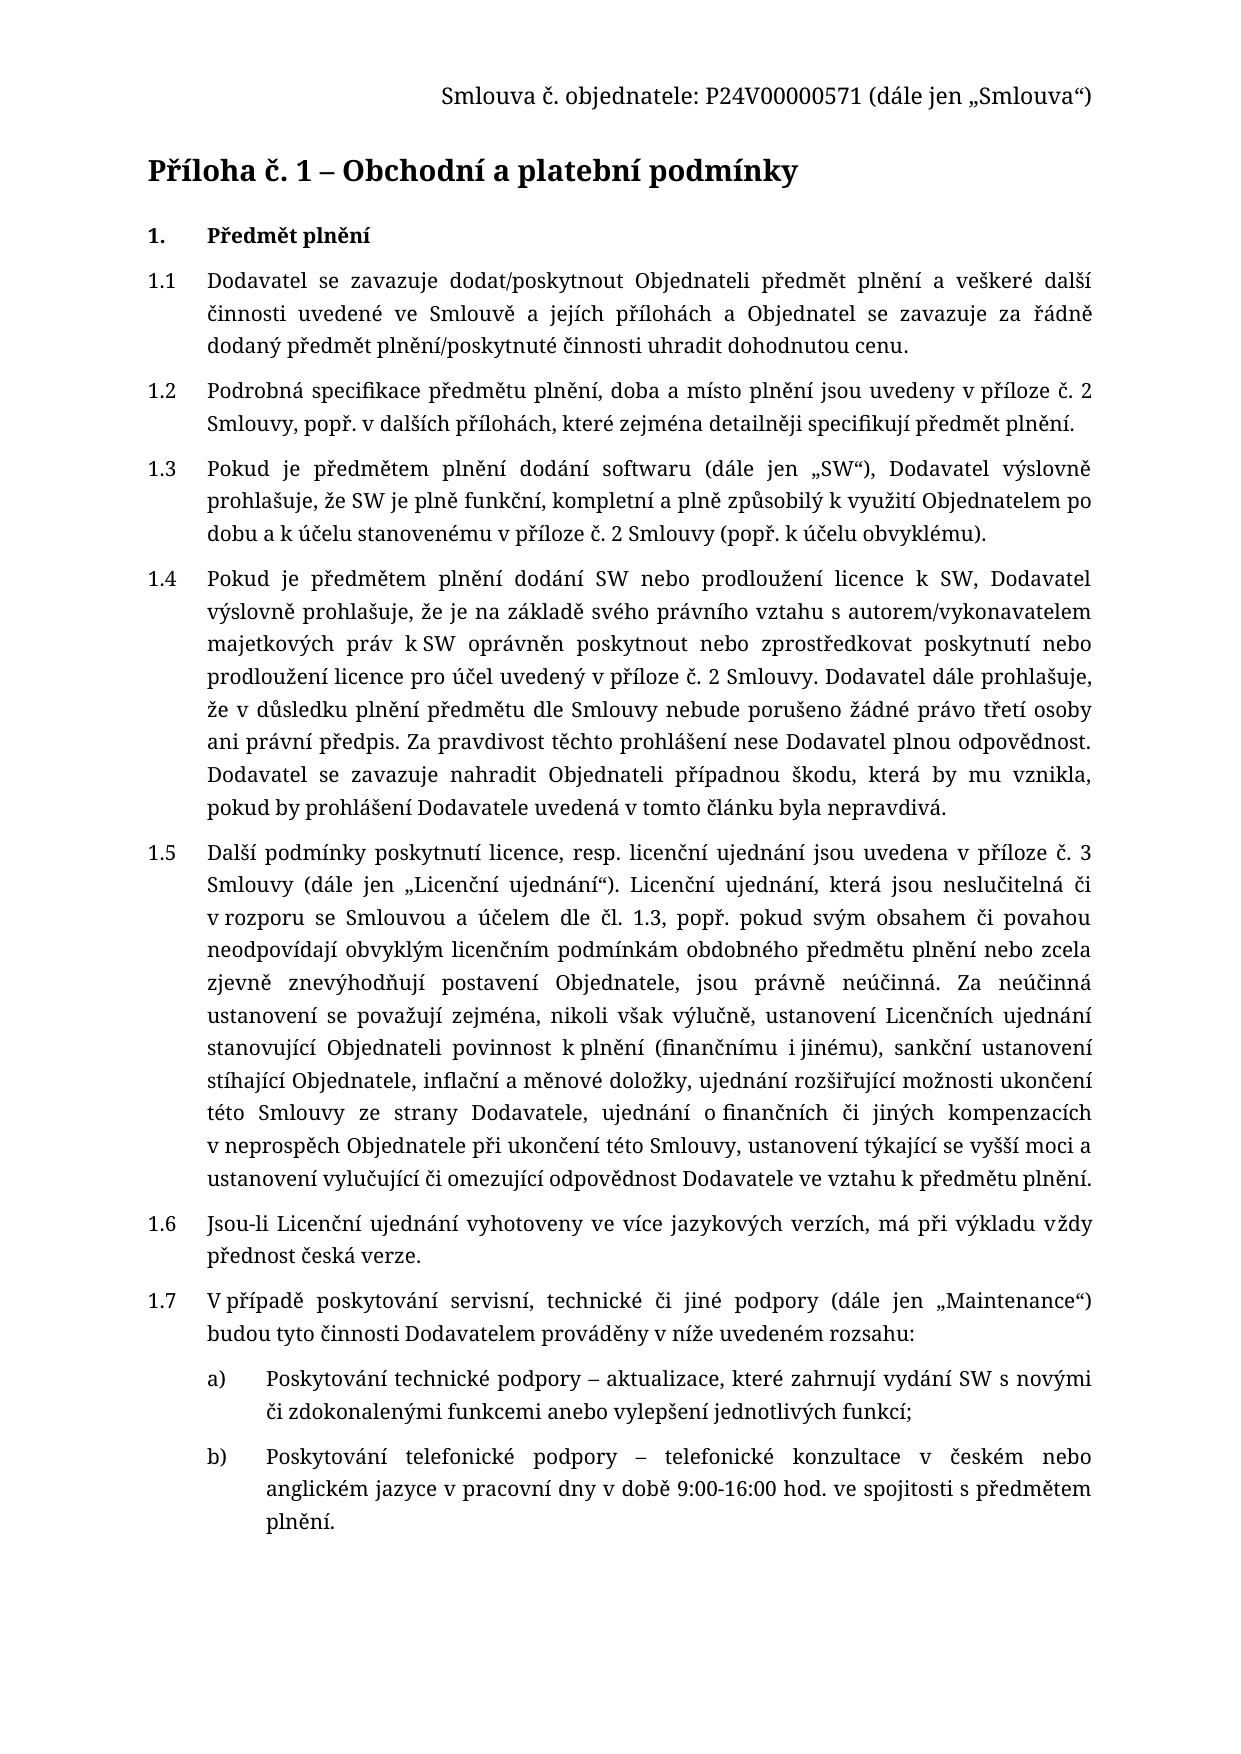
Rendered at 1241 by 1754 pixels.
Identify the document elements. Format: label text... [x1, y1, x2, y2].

list Poskytování telefonické podpory – telefonické konzultace v českém nebo anglickém jazyce v pracovní dny v době 9:00-16:00 hod. ve spojitosti s předmětem plnění. [207, 1442, 1092, 1536]
list Předmět plnění [148, 221, 1092, 249]
list Podrobná specifikace předmětu plnění, doba a místo plnění jsou uvedeny v příloze č. 2 Smlouvy, popř. v dalších přílohách, které zejména detailněji specifikují předmět plnění. [148, 376, 1092, 437]
list Pokud je předmětem plnění dodání SW nebo prodloužení licence k SW, Dodavatel výslovně prohlašuje, že je na základě svého právního vztahu s autorem/vykonavatelem majetkových práv k SW oprávněn poskytnout nebo zprostředkovat poskytnutí nebo prodloužení licence pro účel uvedený v příloze č. 2 Smlouvy. Dodavatel dále prohlašuje, že v důsledku plnění předmětu dle Smlouvy nebude porušeno žádné právo třetí osoby ani právní předpis. Za pravdivost těchto prohlášení nese Dodavatel plnou odpovědnost. Dodavatel se zavazuje nahradit Objednateli případnou škodu, která by mu vznikla, pokud by prohlášení Dodavatele uvedená v tomto článku byla nepravdivá. [148, 564, 1092, 821]
list Pokud je předmětem plnění dodání softwaru (dále jen „SW“), Dodavatel výslovně prohlašuje, že SW je plně funkční, kompletní a plně způsobilý k využití Objednatelem po dobu a k účelu stanovenému v příloze č. 2 Smlouvy (popř. k účelu obvyklému). [148, 454, 1092, 548]
list Jsou-li Licenční ujednání vyhotoveny ve více jazykových verzích, má při výkladu vždy přednost česká verze. [148, 1209, 1092, 1270]
list Poskytování technické podpory – aktualizace, které zahrnují vydání SW s novými či zdokonalenými funkcemi anebo vylepšení jednotlivých funkcí; [207, 1364, 1092, 1425]
list Další podmínky poskytnutí licence, resp. licenční ujednání jsou uvedena v příloze č. 3 Smlouvy (dále jen „Licenční ujednání“). Licenční ujednání, která jsou neslučitelná či v rozporu se Smlouvou a účelem dle čl. 1.3, popř. pokud svým obsahem či povahou neodpovídají obvyklým licenčním podmínkám obdobného předmětu plnění nebo zcela zjevně znevýhodňují postavení Objednatele, jsou právně neúčinná. Za neúčinná ustanovení se považují zejména, nikoli však výlučně, ustanovení Licenčních ujednání stanovující Objednateli povinnost k plnění (finančnímu i jinému), sankční ustanovení stíhající Objednatele, inflační a měnové doložky, ujednání rozšiřující možnosti ukončení této Smlouvy ze strany Dodavatele, ujednání o finančních či jiných kompenzacích v neprospěch Objednatele při ukončení této Smlouvy, ustanovení týkající se vyšší moci a ustanovení vylučující či omezující odpovědnost Dodavatele ve vztahu k předmětu plnění. [148, 838, 1092, 1192]
text Příloha č. 1 – Obchodní a platební podmínky [148, 150, 1092, 190]
list V případě poskytování servisní, technické či jiné podpory (dále jen „Maintenance“) budou tyto činnosti Dodavatelem prováděny v níže uvedeném rozsahu: [148, 1287, 1092, 1348]
list Dodavatel se zavazuje dodat/poskytnout Objednateli předmět plnění a veškeré další činnosti uvedené ve Smlouvě a jejích přílohách a Objednatel se zavazuje za řádně dodaný předmět plnění/poskytnuté činnosti uhradit dohodnutou cenu. [148, 266, 1092, 360]
